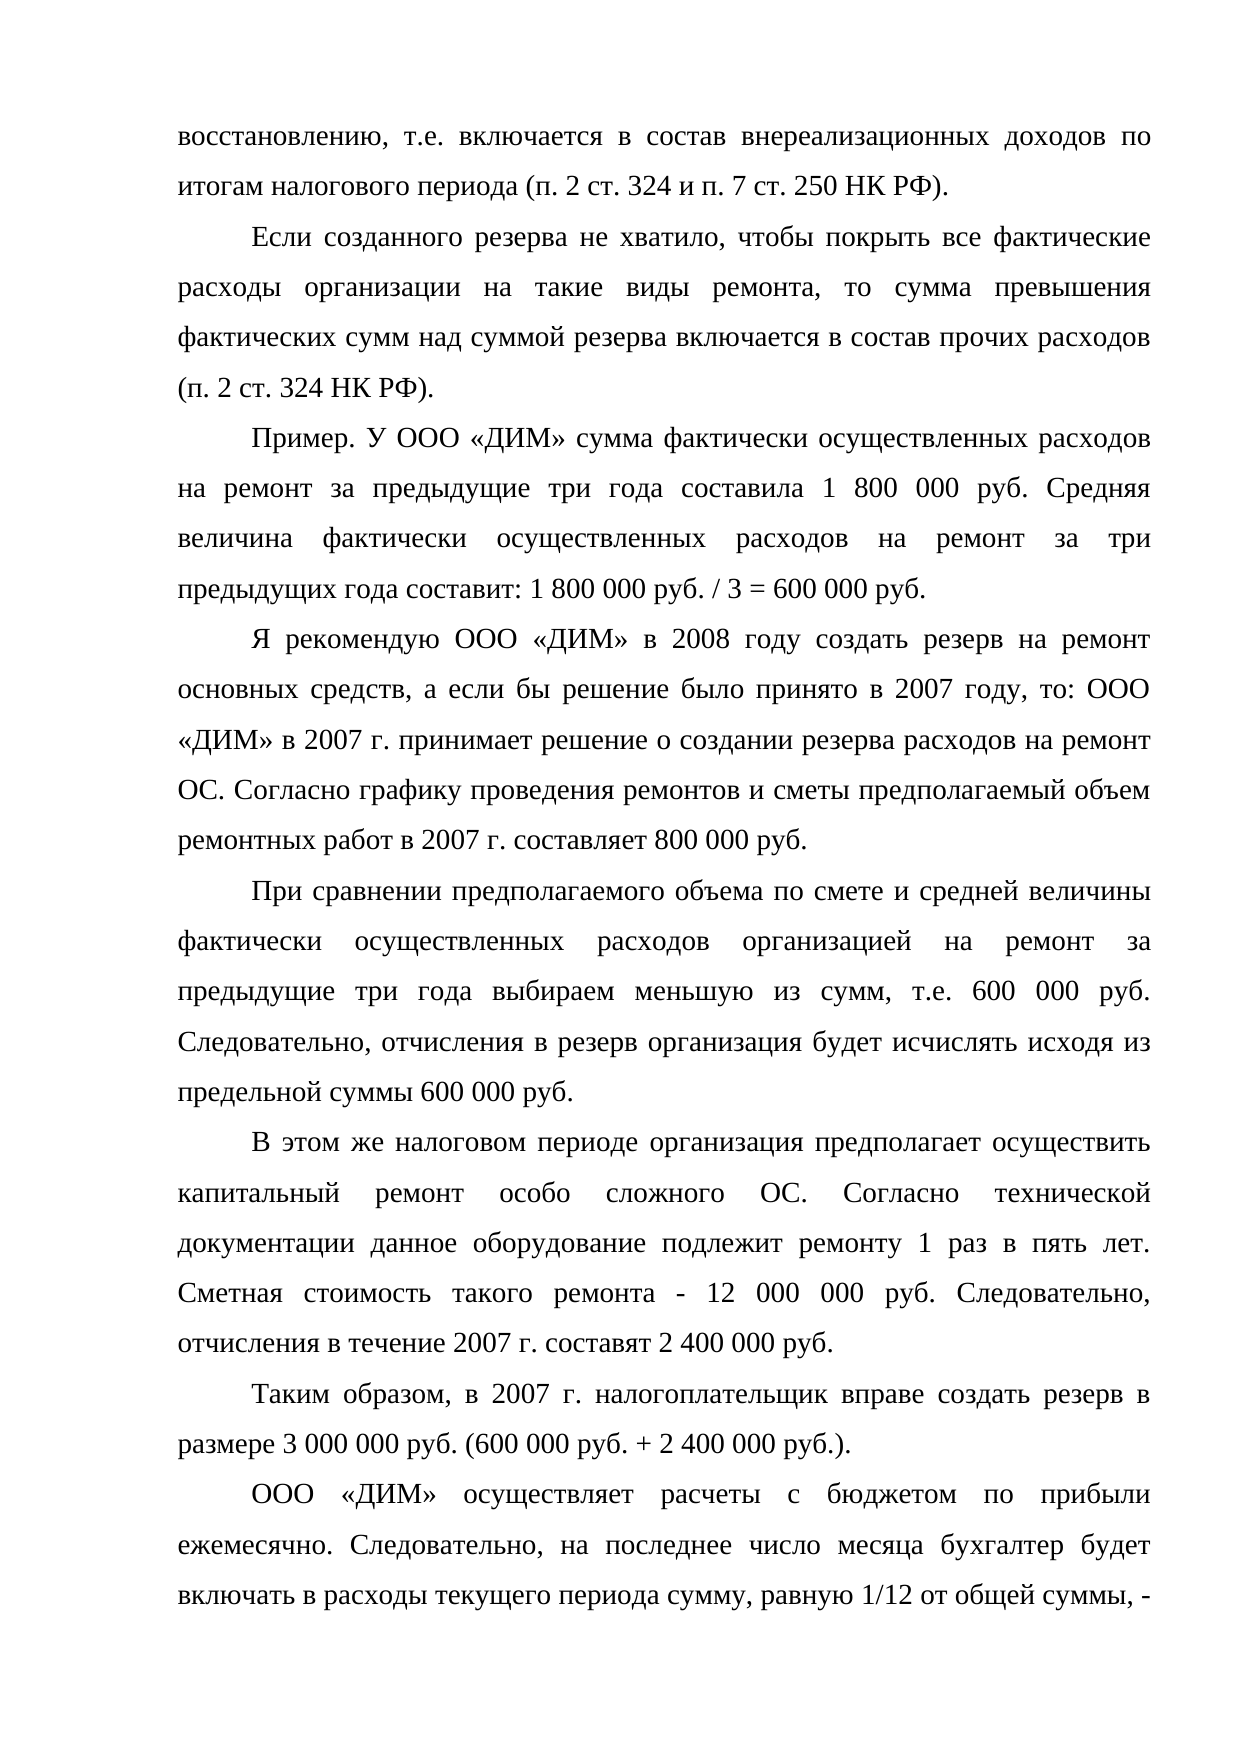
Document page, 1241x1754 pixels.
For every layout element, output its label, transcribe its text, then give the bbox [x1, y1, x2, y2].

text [177, 118, 1152, 202]
text Я рекомендую ООО «ДИМ» в 2008 году создать резерв на ремонт основных средств, а если бы решение было принято в 2007 году, то: ООО «ДИМ» в . принимает решение о создании резерва расходов на ремонт ОС. Согласно графику проведения ремонтов и сметы предполагаемый объем ремонтных работ в . составляет 800 000 руб. [177, 621, 1152, 856]
text Таким образом, в . налогоплательщик вправе создать резерв в размере 3 000 000 руб. (600 000 руб. + 2 400 000 руб.). [177, 1376, 1152, 1460]
text В этом же налоговом периоде организация предполагает осуществить капитальный ремонт особо сложного ОС. Согласно технической документации данное оборудование подлежит ремонту 1 раз в пять лет. Сметная стоимость такого ремонта - 12 000 000 руб. Следовательно, отчисления в течение . составят 2 400 000 руб. [177, 1124, 1152, 1359]
text Пример. У ООО «ДИМ» сумма фактически осуществленных расходов на ремонт за предыдущие три года составила 1 800 000 руб. Средняя величина фактически осуществленных расходов на ремонт за три предыдущих года составит: 1 800 000 руб. / 3 = 600 000 руб. [177, 420, 1152, 604]
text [177, 1477, 1152, 1611]
text При сравнении предполагаемого объема по смете и средней величины фактически осуществленных расходов организацией на ремонт за предыдущие три года выбираем меньшую из сумм, т.е. 600 000 руб. Следовательно, отчисления в резерв организация будет исчислять исходя из предельной суммы 600 000 руб. [177, 873, 1152, 1108]
text Если созданного резерва не хватило, чтобы покрыть все фактические расходы организации на такие виды ремонта, то сумма превышения фактических сумм над суммой резерва включается в состав прочих расходов (п. 2 ст. 324 НК РФ). [177, 219, 1152, 403]
